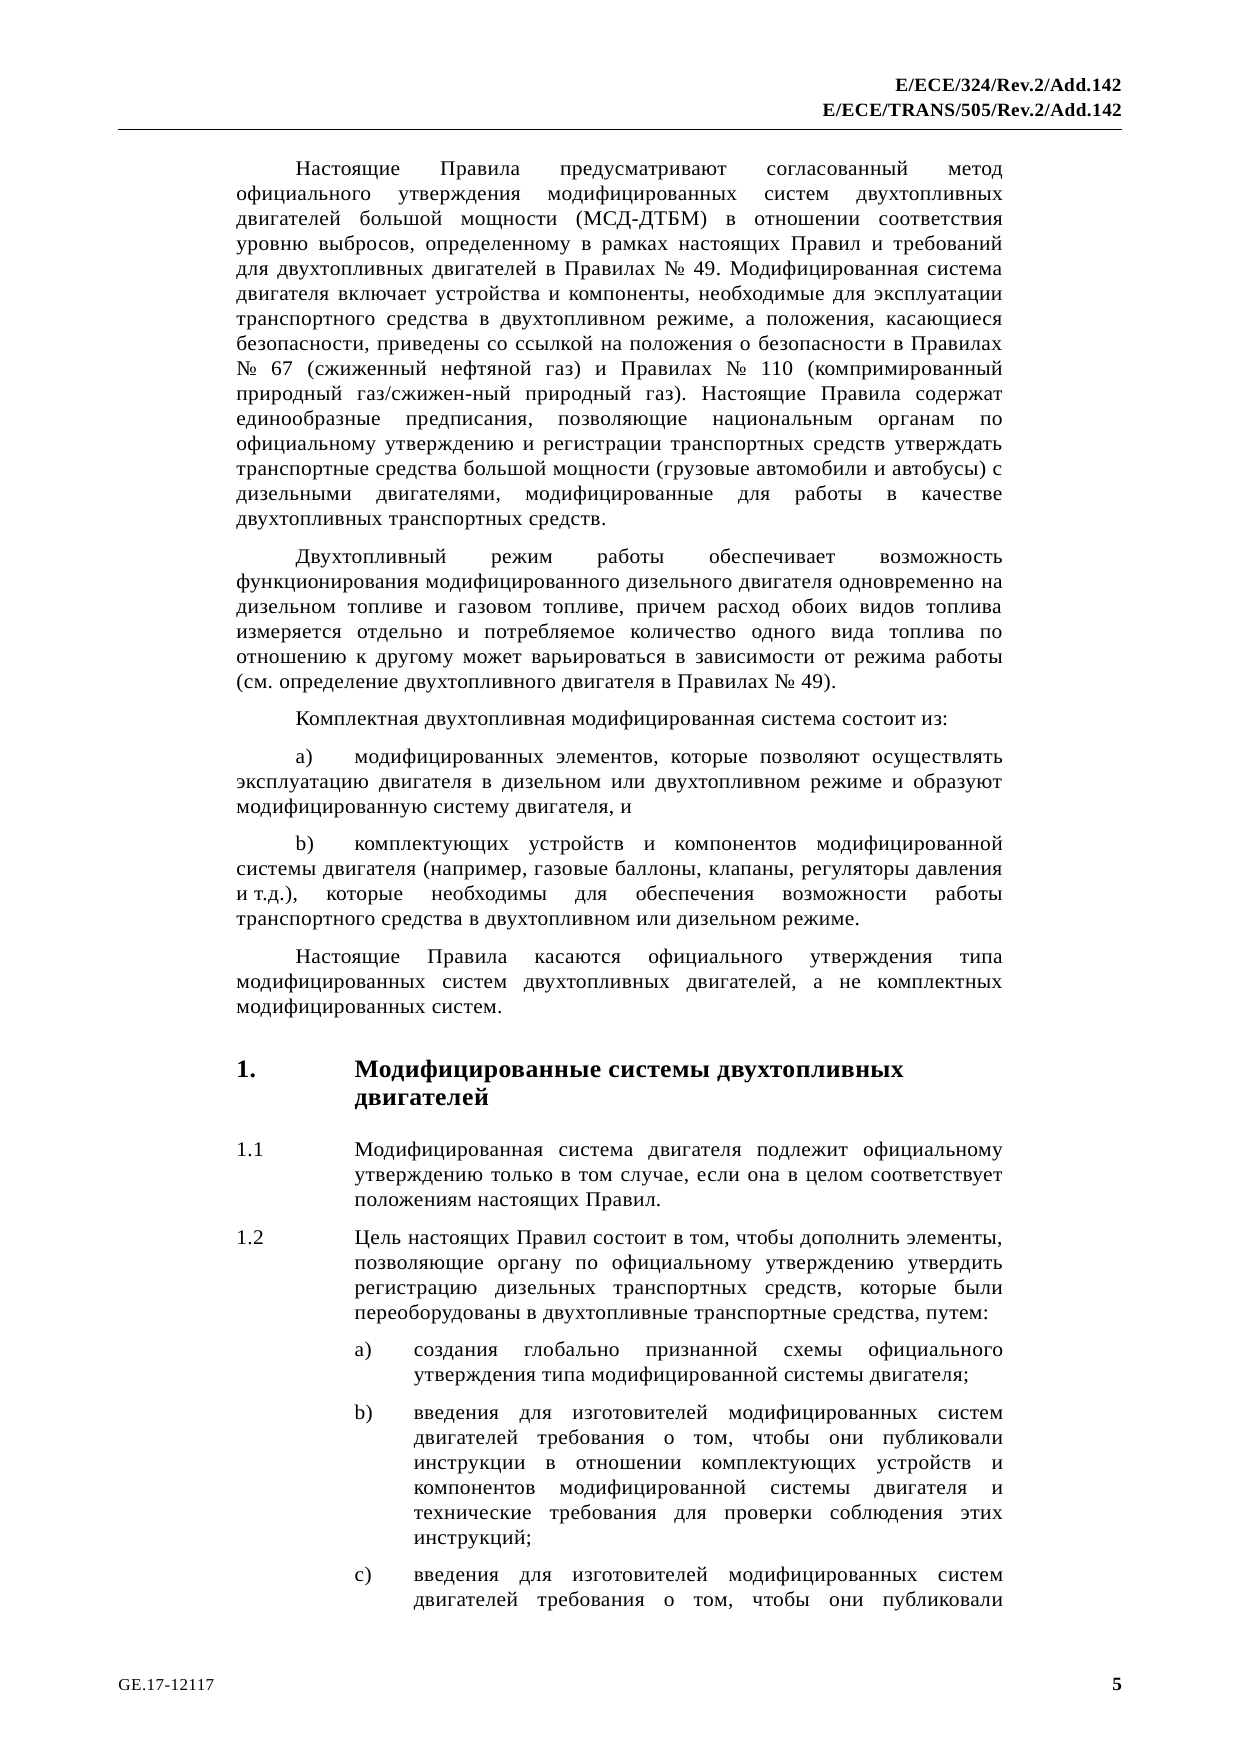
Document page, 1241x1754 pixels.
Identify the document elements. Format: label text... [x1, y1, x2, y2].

text Комплектная двухтопливная модифицированная система состоит из: [236, 705, 1004, 730]
text Настоящие Правила предусматривают согласованный метод официального утверждения модифицированных систем двухтопливных двигателей большой мощности (МСД-ДТБМ) в отношении соответствия уровню выбросов, определенному в рамках настоящих Правил и требований для двухтопливных двигателей в Правилах № 49. Модифицированная система двигателя включает устройства и компоненты, необходимые для эксплуатации транспортного средства в двухтопливном режиме, а положения, касающиеся безопасности, приведены со ссылкой на положения о безопасности в Правилах № 67 (сжиженный нефтяной газ) и Правилах № 110 (компримированный природный газ/сжижен-ный природный газ). Настоящие Правила содержат единообразные предписания, позволяющие национальным органам по официальному утверждению и регистрации транспортных средств утверждать транспортные средства большой мощности (грузовые автомобили и автобусы) с дизельными двигателями, модифицированные для работы в качестве двухтопливных транспортных средств. [236, 155, 1004, 530]
text 1.1 Модифицированная система двигателя подлежит официальному утверждению только в том случае, если она в целом соответствует положениям настоящих Правил. [236, 1136, 1004, 1211]
text b) комплектующих устройств и компонентов модифицированной системы двигателя (например, газовые баллоны, клапаны, регуляторы давления и т.д.), которые необходимы для обеспечения возможности работы транспортного средства в двухтопливном или дизельном режиме. [236, 830, 1004, 930]
text b) введения для изготовителей модифицированных систем двигателей требования о том, чтобы они публиковали инструкции в отношении комплектующих устройств и компонентов модифицированной системы двигателя и технические требования для проверки соблюдения этих инструкций; [354, 1399, 1004, 1549]
text a) модифицированных элементов, которые позволяют осуществлять эксплуатацию двигателя в дизельном или двухтопливном режиме и образуют модифицированную систему двигателя, и [236, 743, 1004, 818]
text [354, 1561, 1004, 1611]
text Настоящие Правила касаются официального утверждения типа модифицированных систем двухтопливных двигателей, а не комплектных модифицированных систем. [236, 943, 1004, 1018]
text 1. Модифицированные системы двухтопливных двигателей [236, 1055, 1004, 1111]
text Двухтопливный режим работы обеспечивает возможность функционирования модифицированного дизельного двигателя одновременно на дизельном топливе и газовом топливе, причем расход обоих видов топлива измеряется отдельно и потребляемое количество одного вида топлива по отношению к другому может варьироваться в зависимости от режима работы (см. определение двухтопливного двигателя в Правилах № 49). [236, 543, 1004, 693]
text 1.2 Цель настоящих Правил состоит в том, чтобы дополнить элементы, позволяющие органу по официальному утверждению утвердить регистрацию дизельных транспортных средств, которые были переоборудованы в двухтопливные транспортные средства, путем: [236, 1224, 1004, 1324]
text a) создания глобально признанной схемы официального утверждения типа модифицированной системы двигателя; [354, 1336, 1004, 1386]
